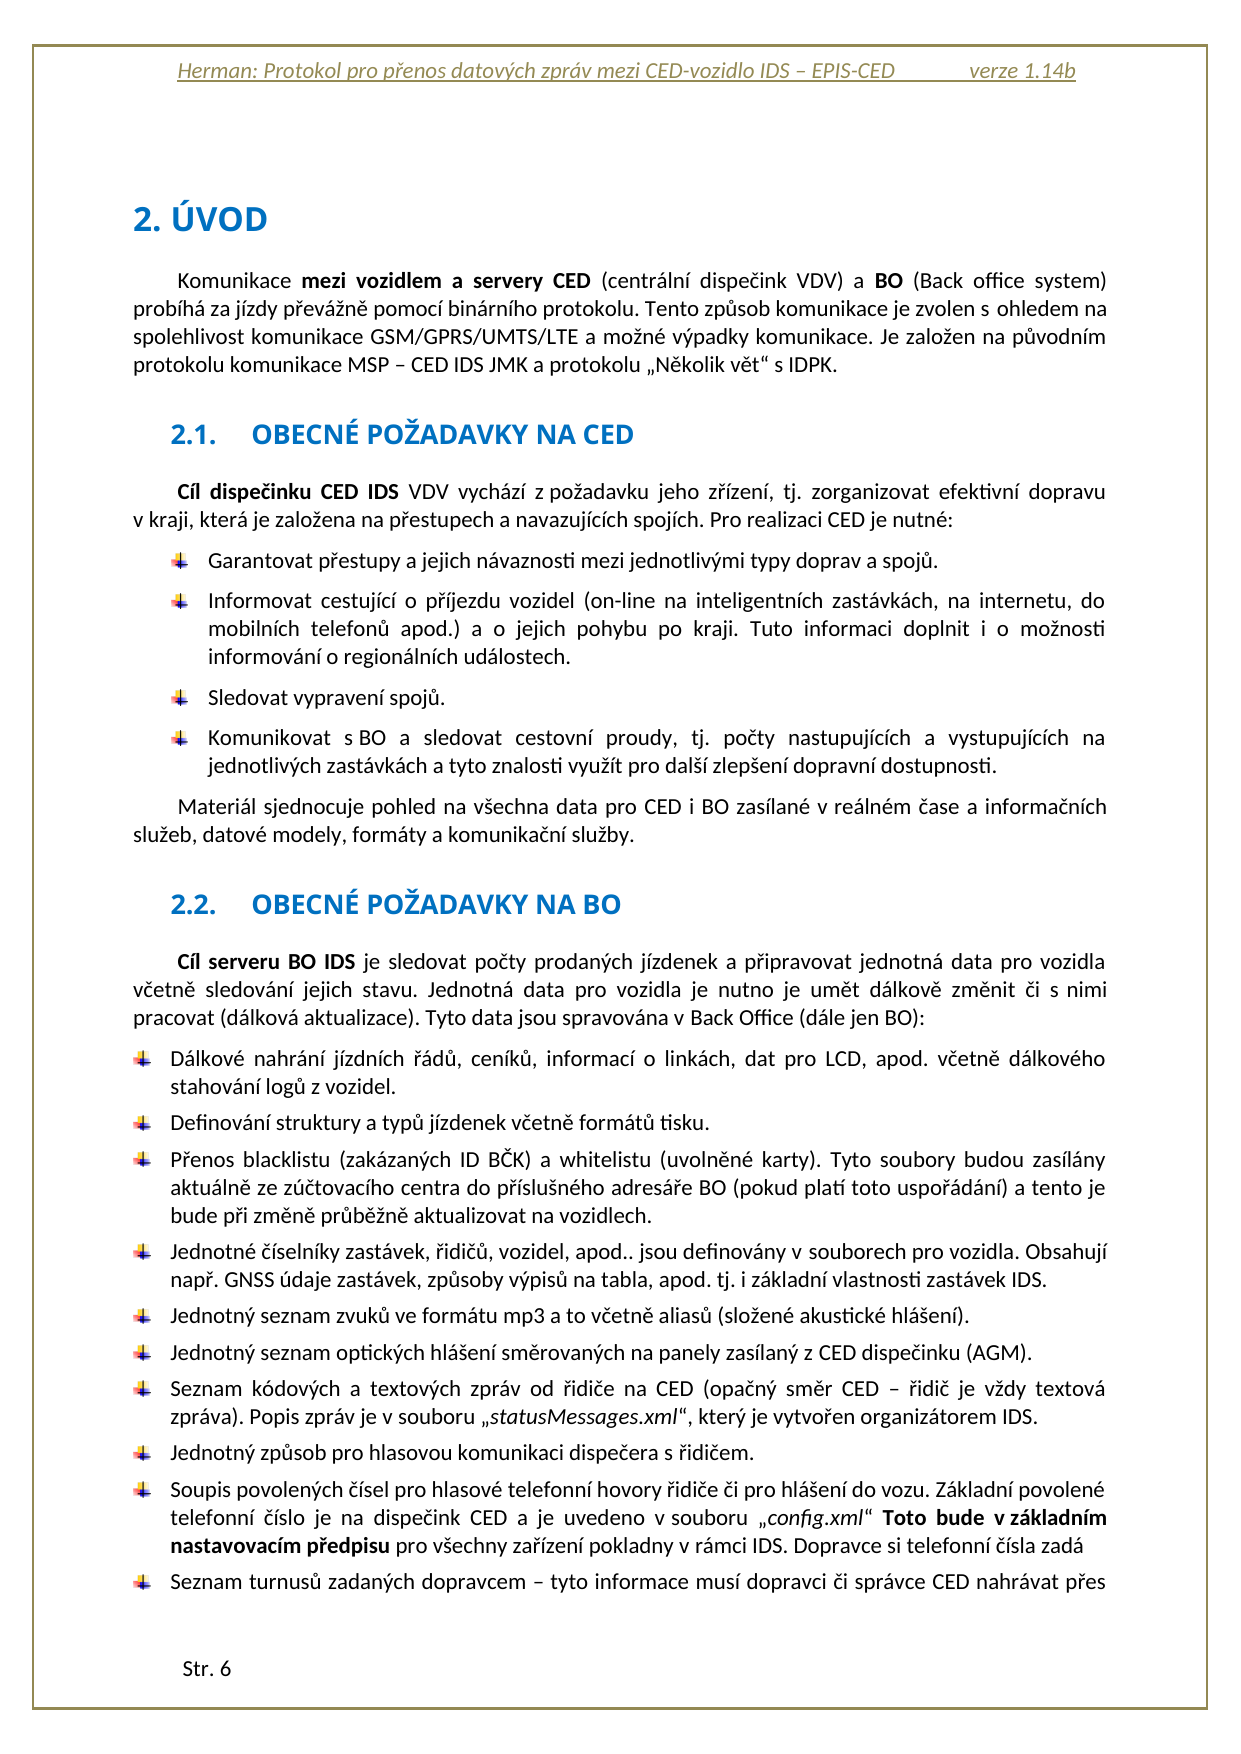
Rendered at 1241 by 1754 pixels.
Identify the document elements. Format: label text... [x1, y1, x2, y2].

list Dálkové nahrání jízdních řádů, ceníků, informací o linkách, dat pro LCD, apod. včetně dálkového stahování logů z vozidel. [133, 1044, 1107, 1100]
picture [133, 1114, 151, 1131]
list Jednotný způsob pro hlasovou komunikaci dispečera s řidičem. [133, 1438, 1107, 1467]
picture [133, 1242, 151, 1260]
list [133, 1567, 1107, 1595]
text Cíl dispečinku CED IDS VDV vychází z požadavku jeho zřízení, tj. zorganizovat efektivní dopravu v kraji, která je založena na přestupech a navazujících spojích. Pro realizaci CED je nutné: [133, 477, 1107, 533]
picture [133, 1343, 151, 1361]
list Definování struktury a typů jízdenek včetně formátů tisku. [133, 1108, 1107, 1136]
picture [133, 1307, 151, 1324]
subtitle Úvod [133, 195, 1107, 241]
list Informovat cestující o příjezdu vozidel (on-line na inteligentních zastávkách, na internetu, do mobilních telefonů apod.) a o jejich pohybu po kraji. Tuto informaci doplnit i o možnosti informování o regionálních událostech. [170, 586, 1107, 670]
picture [133, 1573, 151, 1590]
picture [171, 729, 188, 746]
picture [133, 1480, 151, 1498]
list Jednotné číselníky zastávek, řidičů, vozidel, apod.. jsou definovány v souborech pro vozidla. Obsahují např. GNSS údaje zastávek, způsoby výpisů na tabla, apod. tj. i základní vlastnosti zastávek IDS. [133, 1237, 1107, 1293]
subtitle Obecné požadavky na BO [170, 886, 1107, 922]
list Garantovat přestupy a jejich návaznosti mezi jednotlivými typy doprav a spojů. [170, 546, 1107, 574]
picture [171, 592, 188, 609]
list Seznam kódových a textových zpráv od řidiče na CED (opačný směr CED – řidič je vždy textová zpráva). Popis zpráv je v souboru „statusMessages.xml“, který je vytvořen organizátorem IDS. [133, 1374, 1107, 1430]
picture [171, 688, 188, 706]
picture [133, 1049, 151, 1067]
picture [133, 1444, 151, 1461]
list Komunikovat s BO a sledovat cestovní proudy, tj. počty nastupujících a vystupujících na jednotlivých zastávkách a tyto znalosti využít pro další zlepšení dopravní dostupnosti. [170, 723, 1107, 779]
list Sledovat vypravení spojů. [170, 683, 1107, 711]
text Materiál sjednocuje pohled na všechna data pro CED i BO zasílané v reálném čase a informačních služeb, datové modely, formáty a komunikační služby. [133, 792, 1107, 848]
list Jednotný seznam optických hlášení směrovaných na panely zasílaný z CED dispečinku (AGM). [133, 1338, 1107, 1366]
picture [133, 1150, 151, 1167]
subtitle Obecné požadavky na CED [170, 415, 1107, 452]
list Soupis povolených čísel pro hlasové telefonní hovory řidiče či pro hlášení do vozu. Základní povolené telefonní číslo je na dispečink CED a je uvedeno v souboru „config.xml“ Toto bude v základním nastavovacím předpisu pro všechny zařízení pokladny v rámci IDS. Dopravce si telefonní čísla zadá [133, 1475, 1107, 1559]
list Přenos blacklistu (zakázaných ID BČK) a whitelistu (uvolněné karty). Tyto soubory budou zasílány aktuálně ze zúčtovacího centra do příslušného adresáře BO (pokud platí toto uspořádání) a tento je bude při změně průběžně aktualizovat na vozidlech. [133, 1145, 1107, 1229]
picture [133, 1379, 151, 1397]
picture [171, 551, 188, 569]
text Komunikace mezi vozidlem a servery CED (centrální dispečink VDV) a BO (Back office system) probíhá za jízdy převážně pomocí binárního protokolu. Tento způsob komunikace je zvolen s ohledem na spolehlivost komunikace GSM/GPRS/UMTS/LTE a možné výpadky komunikace. Je založen na původním protokolu komunikace MSP – CED IDS JMK a protokolu „Několik vět“ s IDPK. [133, 266, 1107, 378]
text Cíl serveru BO IDS je sledovat počty prodaných jízdenek a připravovat jednotná data pro vozidla včetně sledování jejich stavu. Jednotná data pro vozidla je nutno je umět dálkově změnit či s nimi pracovat (dálková aktualizace). Tyto data jsou spravována v Back Office (dále jen BO): [133, 947, 1107, 1031]
list Jednotný seznam zvuků ve formátu mp3 a to včetně aliasů (složené akustické hlášení). [133, 1301, 1107, 1329]
